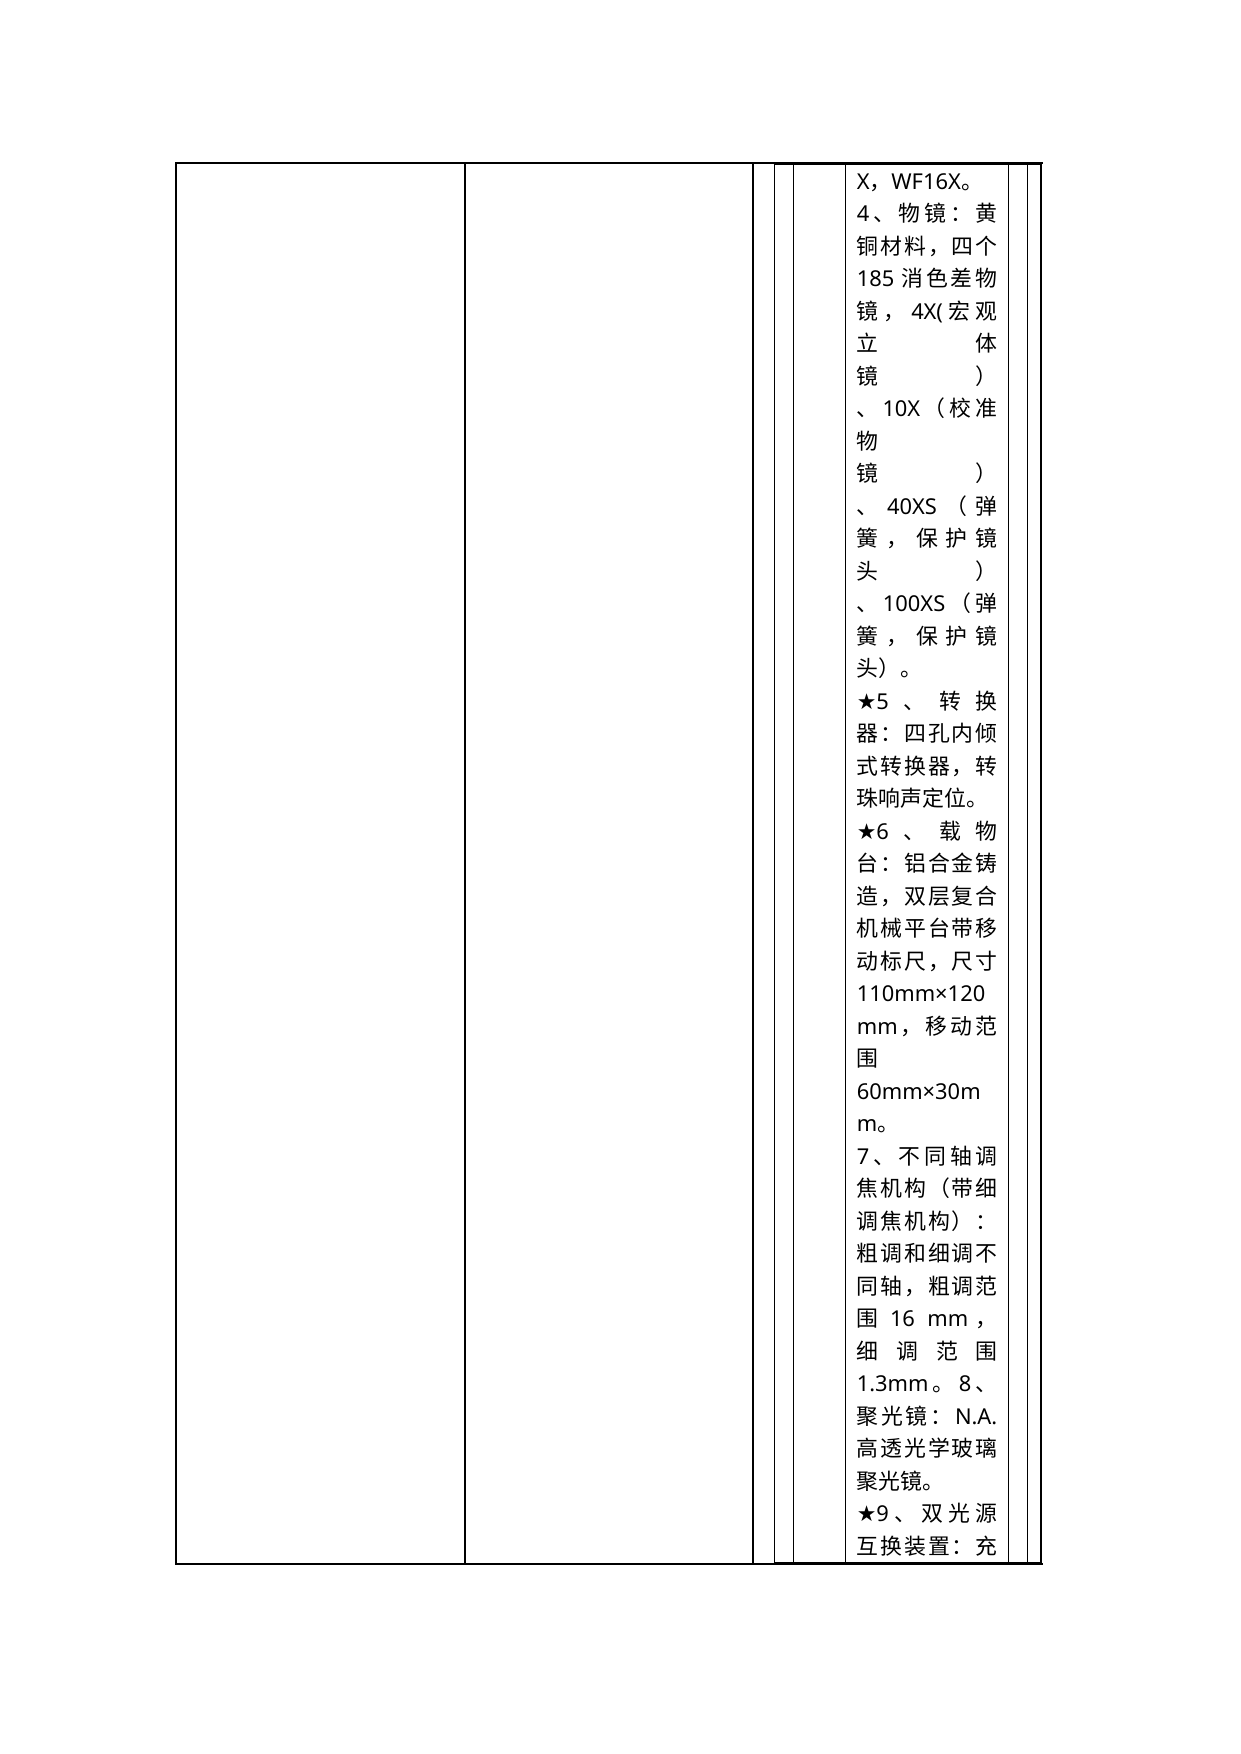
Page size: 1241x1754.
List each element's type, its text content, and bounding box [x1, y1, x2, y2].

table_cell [754, 164, 774, 1563]
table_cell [846, 165, 1008, 1562]
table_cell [794, 165, 845, 1562]
table_cell 1 [177, 164, 464, 1563]
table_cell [775, 165, 793, 1562]
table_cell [1028, 165, 1040, 1562]
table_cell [1009, 165, 1027, 1562]
table_cell ★ [466, 164, 752, 1563]
